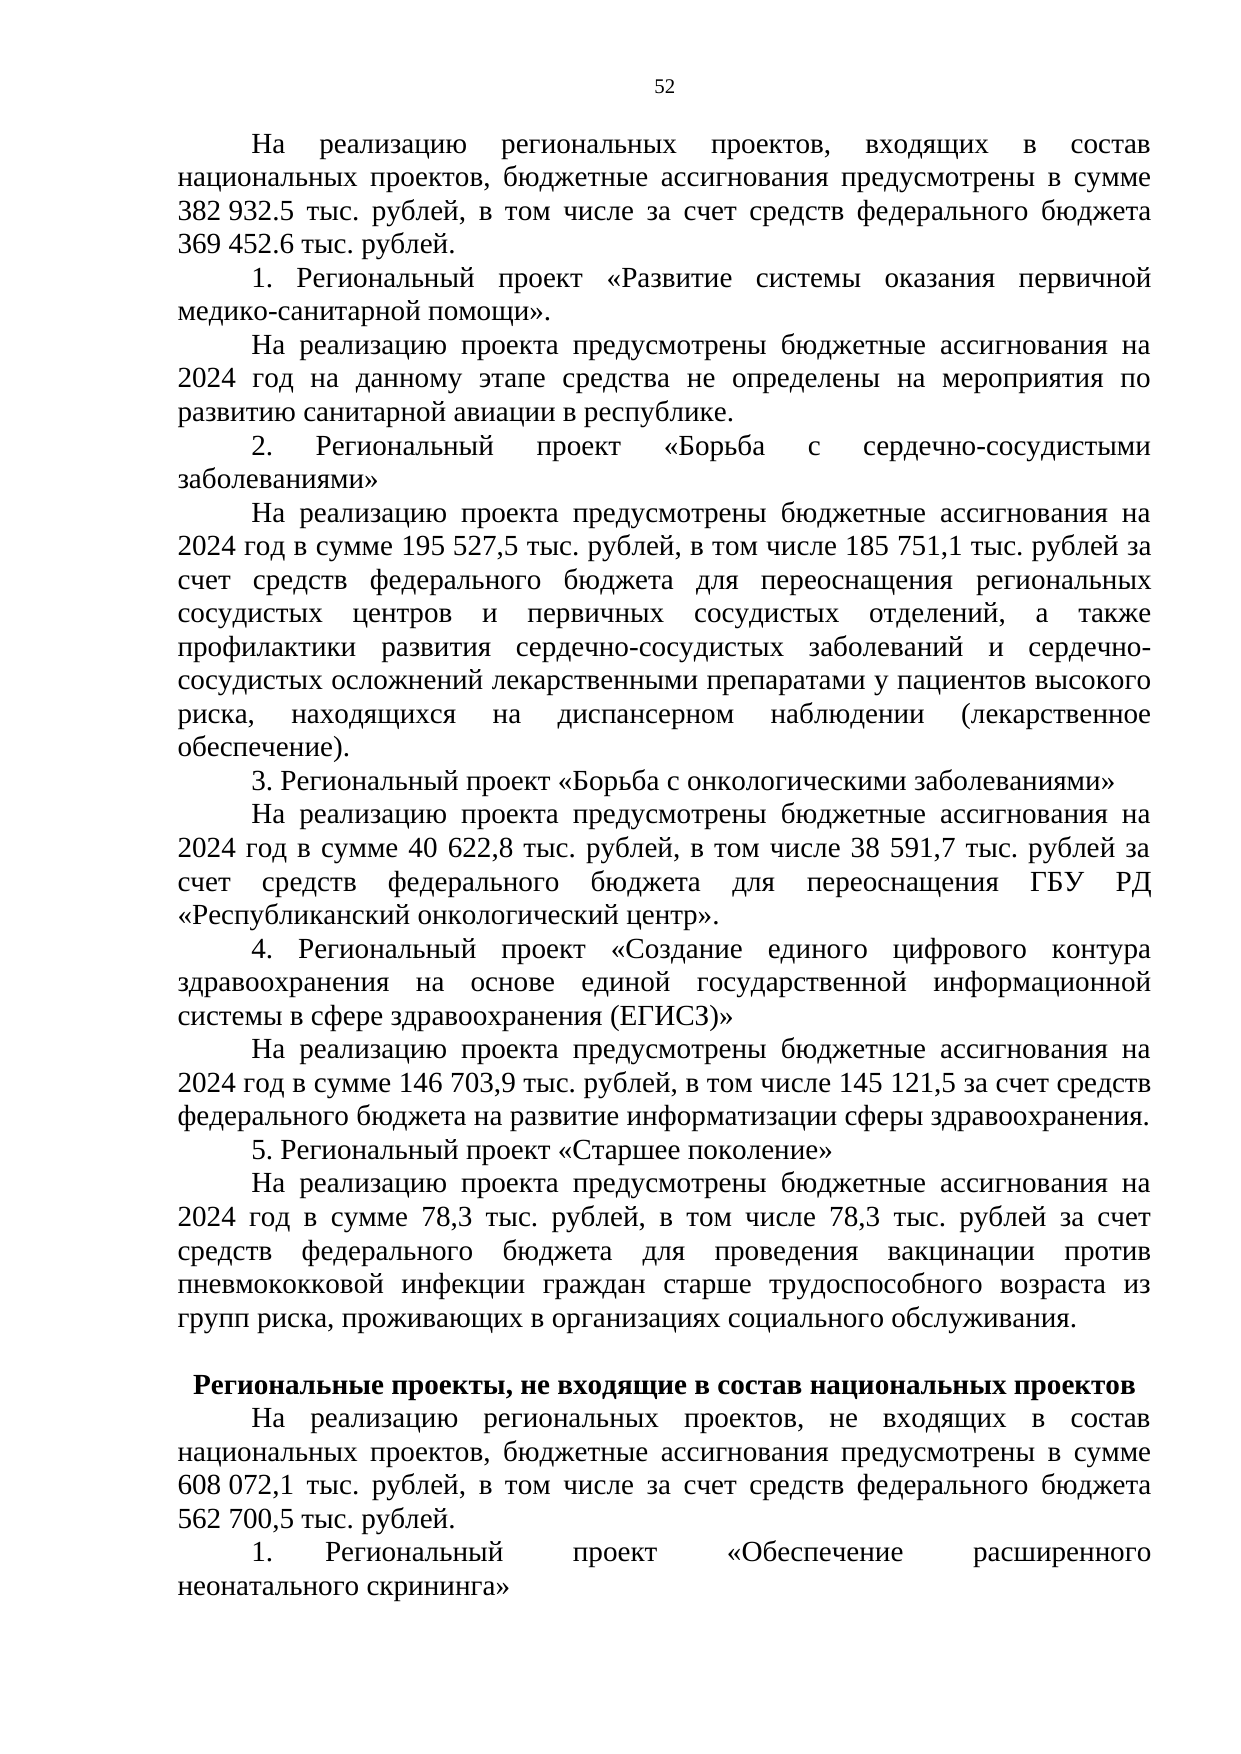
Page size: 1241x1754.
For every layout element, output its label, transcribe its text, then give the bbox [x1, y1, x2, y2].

text 1. Региональный проект «Развитие системы оказания первичной медико-санитарной помощи». [177, 260, 1152, 327]
text На реализацию проекта предусмотрены бюджетные ассигнования на 2024 год на данному этапе средства не определены на мероприятия по развитию санитарной авиации в республике. [177, 327, 1152, 428]
text 4. Региональный проект «Создание единого цифрового контура здравоохранения на основе единой государственной информационной системы в сфере здравоохранения (ЕГИСЗ)» [177, 931, 1152, 1031]
text На реализацию региональных проектов, не входящих в состав национальных проектов, бюджетные ассигнования предусмотрены в сумме 608 072,1 тыс. рублей, в том числе за счет средств федерального бюджета 562 700,5 тыс. рублей. [177, 1400, 1152, 1534]
text Региональные проекты, не входящие в состав национальных проектов [177, 1367, 1152, 1400]
text На реализацию региональных проектов, входящих в состав национальных проектов, бюджетные ассигнования предусмотрены в сумме 382 932.5 тыс. рублей, в том числе за счет средств федерального бюджета 369 452.6 тыс. рублей. [177, 126, 1152, 260]
list Региональный проект «Обеспечение расширенного неонатального скрининга» [177, 1534, 1152, 1602]
text На реализацию проекта предусмотрены бюджетные ассигнования на 2024 год в сумме 78,3 тыс. рублей, в том числе 78,3 тыс. рублей за счет средств федерального бюджета для проведения вакцинации против пневмококковой инфекции граждан старше трудоспособного возраста из групп риска, проживающих в организациях социального обслуживания. [177, 1166, 1152, 1333]
text 3. Региональный проект «Борьба с онкологическими заболеваниями» [177, 763, 1152, 797]
text 5. Региональный проект «Старшее поколение» [177, 1132, 1152, 1166]
text На реализацию проекта предусмотрены бюджетные ассигнования на 2024 год в сумме 146 703,9 тыс. рублей, в том числе 145 121,5 за счет средств федерального бюджета на развитие информатизации сферы здравоохранения. [177, 1031, 1152, 1132]
text На реализацию проекта предусмотрены бюджетные ассигнования на 2024 год в сумме 40 622,8 тыс. рублей, в том числе 38 591,7 тыс. рублей за счет средств федерального бюджета для переоснащения ГБУ РД «Республиканский онкологический центр». [177, 797, 1152, 931]
text На реализацию проекта предусмотрены бюджетные ассигнования на 2024 год в сумме 195 527,5 тыс. рублей, в том числе 185 751,1 тыс. рублей за счет средств федерального бюджета для переоснащения региональных сосудистых центров и первичных сосудистых отделений, а также профилактики развития сердечно-сосудистых заболеваний и сердечно-сосудистых осложнений лекарственными препаратами у пациентов высокого риска, находящихся на диспансерном наблюдении (лекарственное обеспечение). [177, 495, 1152, 763]
text 2. Региональный проект «Борьба с сердечно-сосудистыми заболеваниями» [177, 428, 1152, 495]
